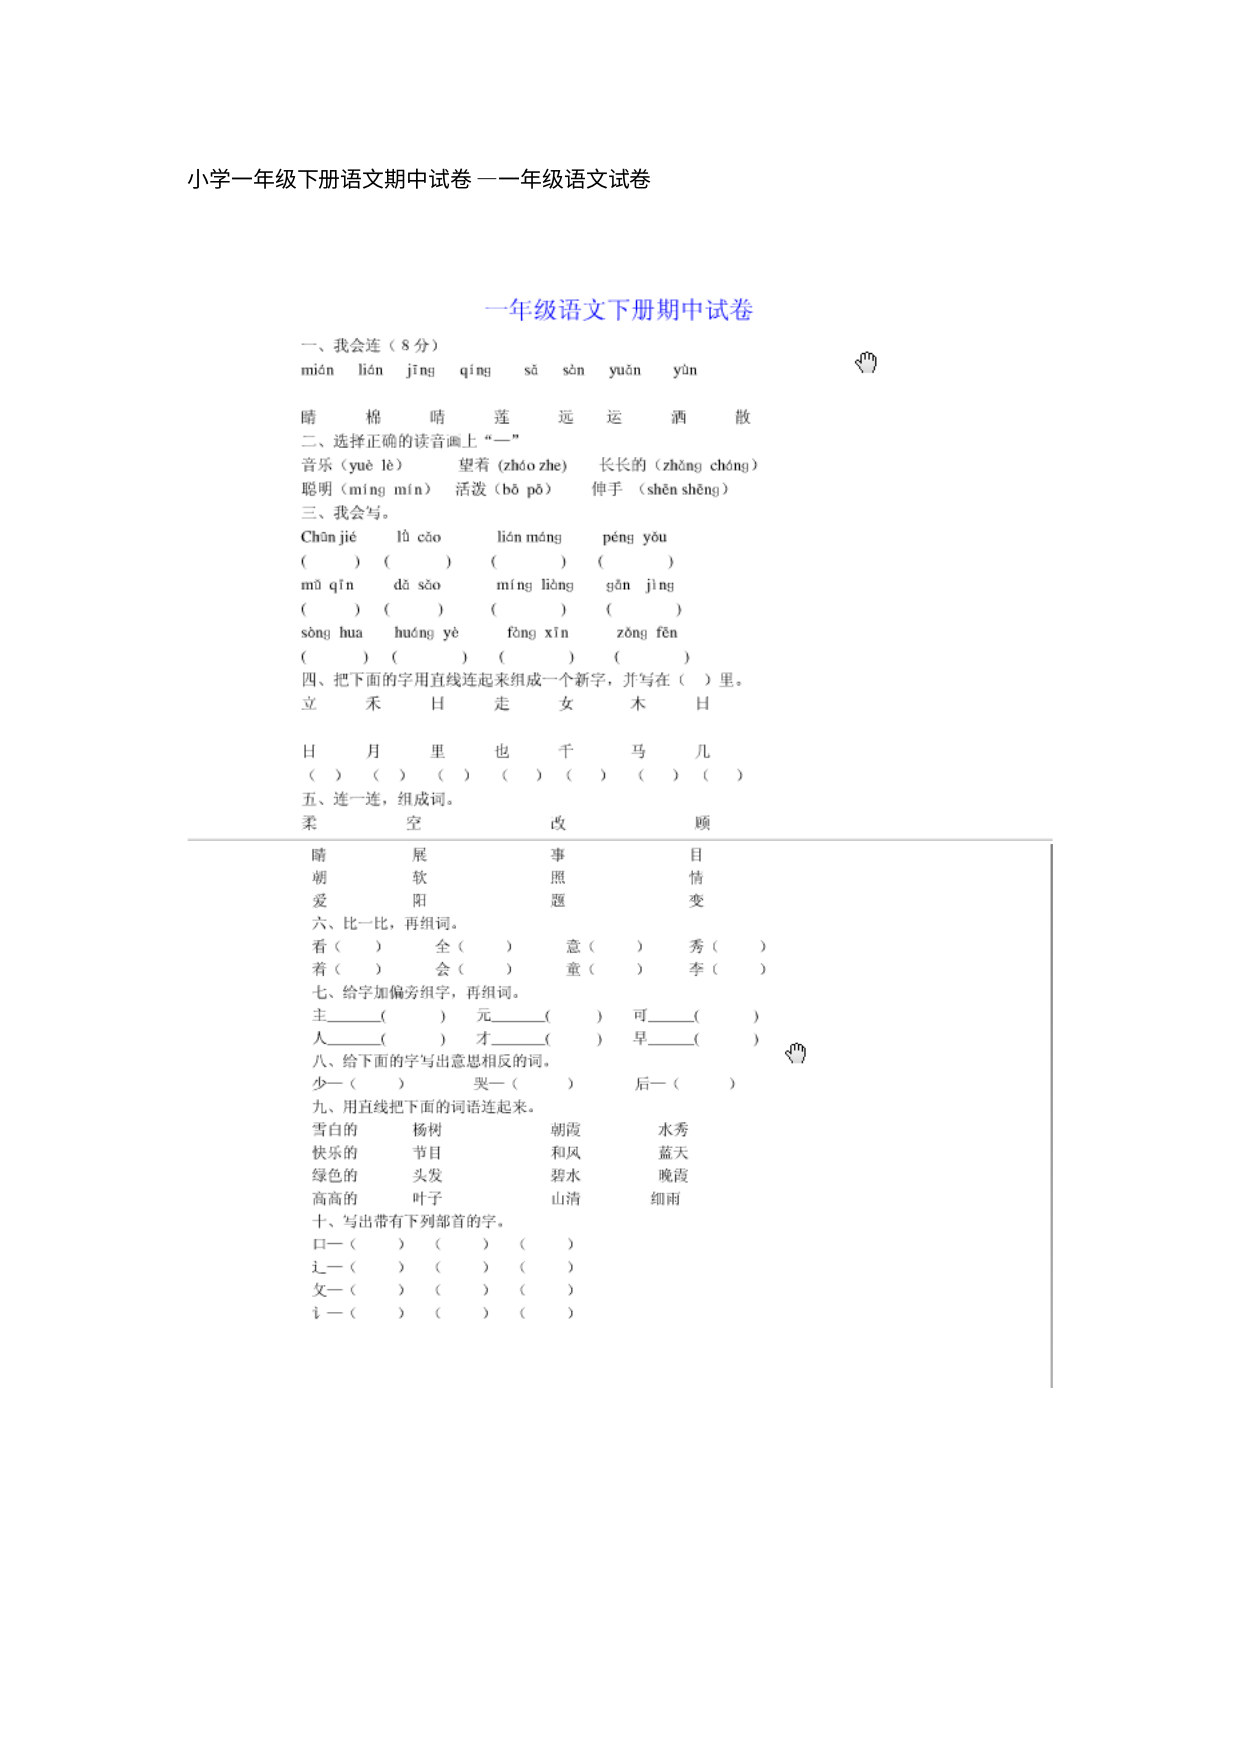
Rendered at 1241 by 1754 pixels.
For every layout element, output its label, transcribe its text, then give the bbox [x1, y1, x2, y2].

text 小学一年级下册语文期中试卷 —一年级语文试卷 [187, 162, 1053, 194]
picture [187, 194, 1053, 841]
picture [187, 844, 1053, 1388]
